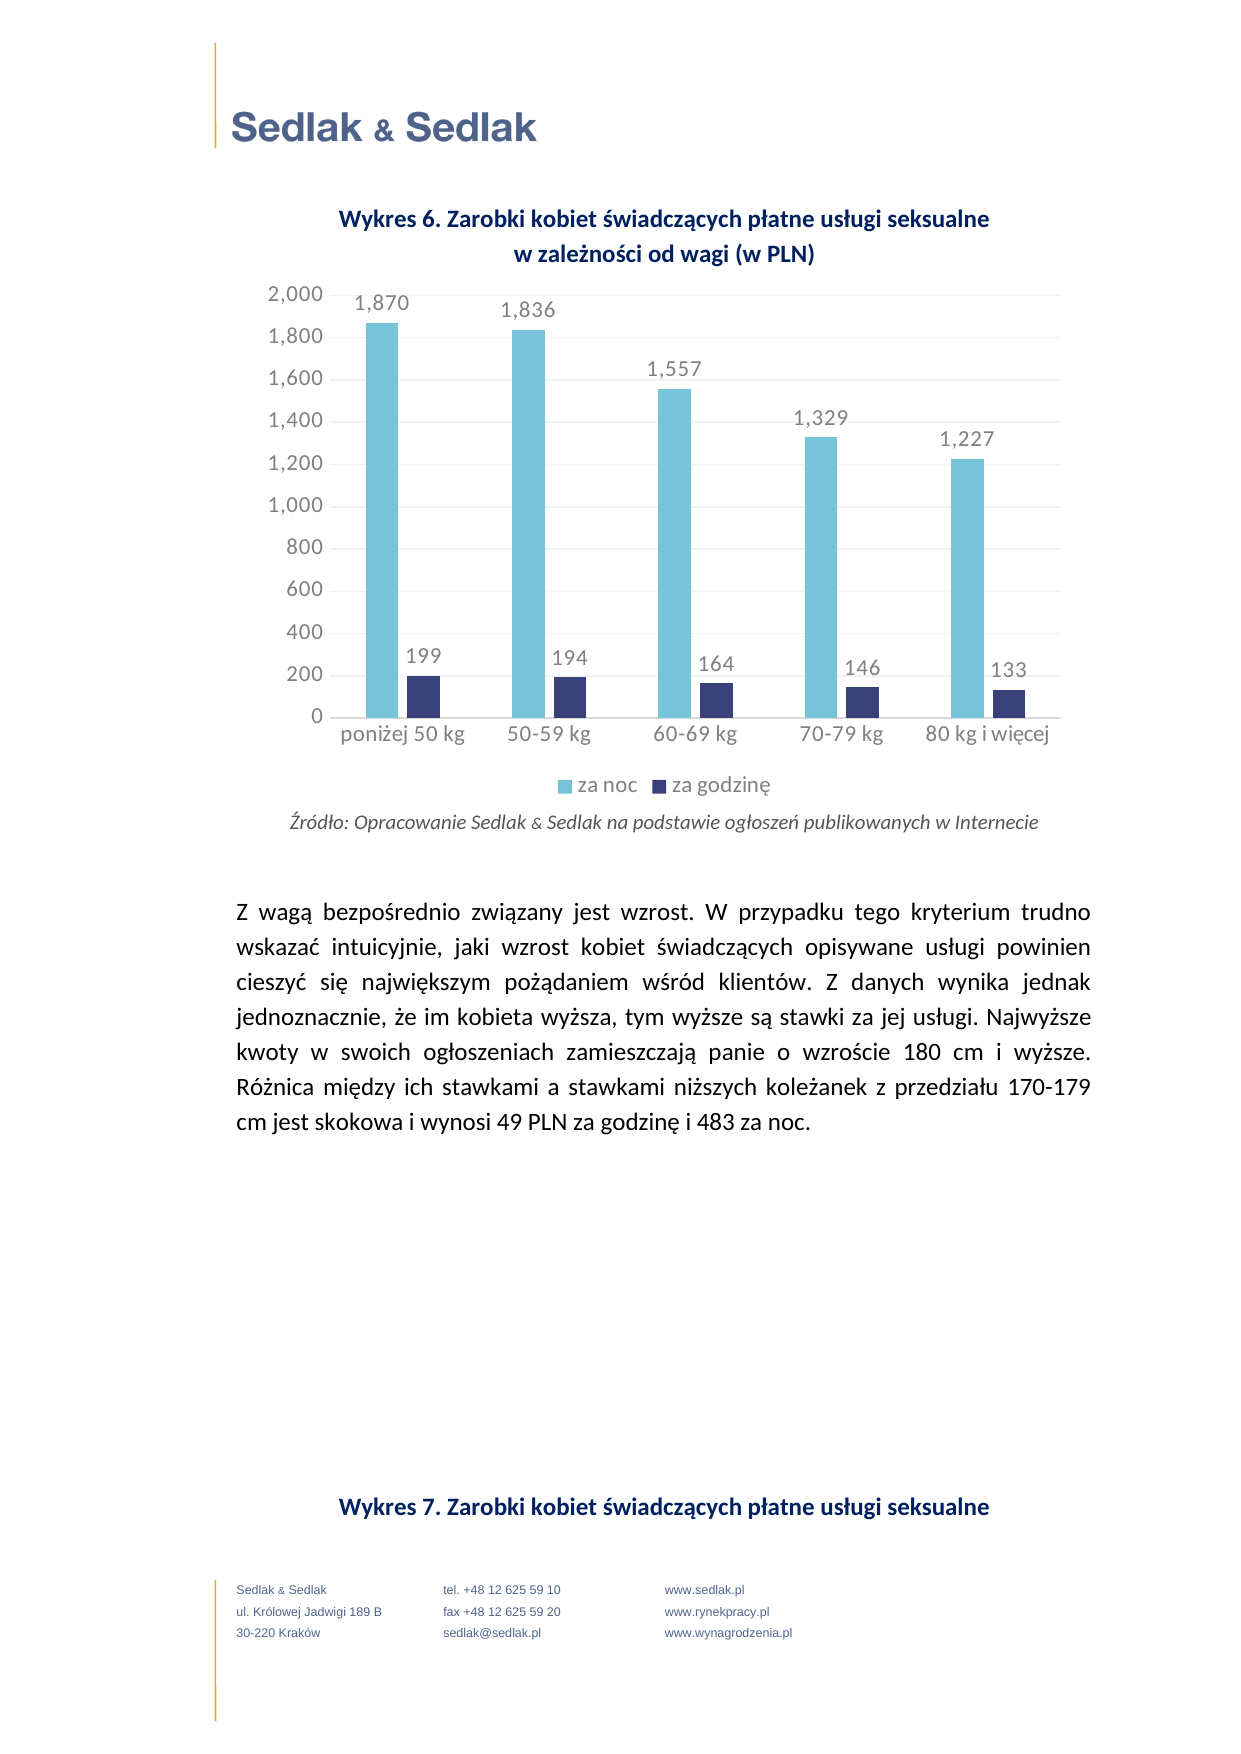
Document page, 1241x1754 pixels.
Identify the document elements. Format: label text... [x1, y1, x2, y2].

picture [226, 106, 542, 149]
text Źródło: Opracowanie Sedlak & Sedlak na podstawie ogłoszeń publikowanych w Internecie [236, 809, 1092, 834]
text Wykres 7. Zarobki kobiet świadczących płatne usługi seksualne [236, 1491, 1092, 1522]
text w zależności od wagi (w PLN) [236, 238, 1092, 269]
text Z wagą bezpośrednio związany jest wzrost. W przypadku tego kryterium trudno wskazać intuicyjnie, jaki wzrost kobiet świadczących opisywane usługi powinien cieszyć się największym pożądaniem wśród klientów. Z danych wynika jednak jednoznacznie, że im kobieta wyższa, tym wyższe są stawki za jej usługi. Najwyższe kwoty w swoich ogłoszeniach zamieszczają panie o wzroście 180 cm i wyższe. Różnica między ich stawkami a stawkami niższych koleżanek z przedziału 170-179 cm jest skokowa i wynosi 49 PLN za godzinę i 483 za noc. [236, 896, 1092, 1137]
text Wykres 6. Zarobki kobiet świadczących płatne usługi seksualne [236, 203, 1092, 234]
